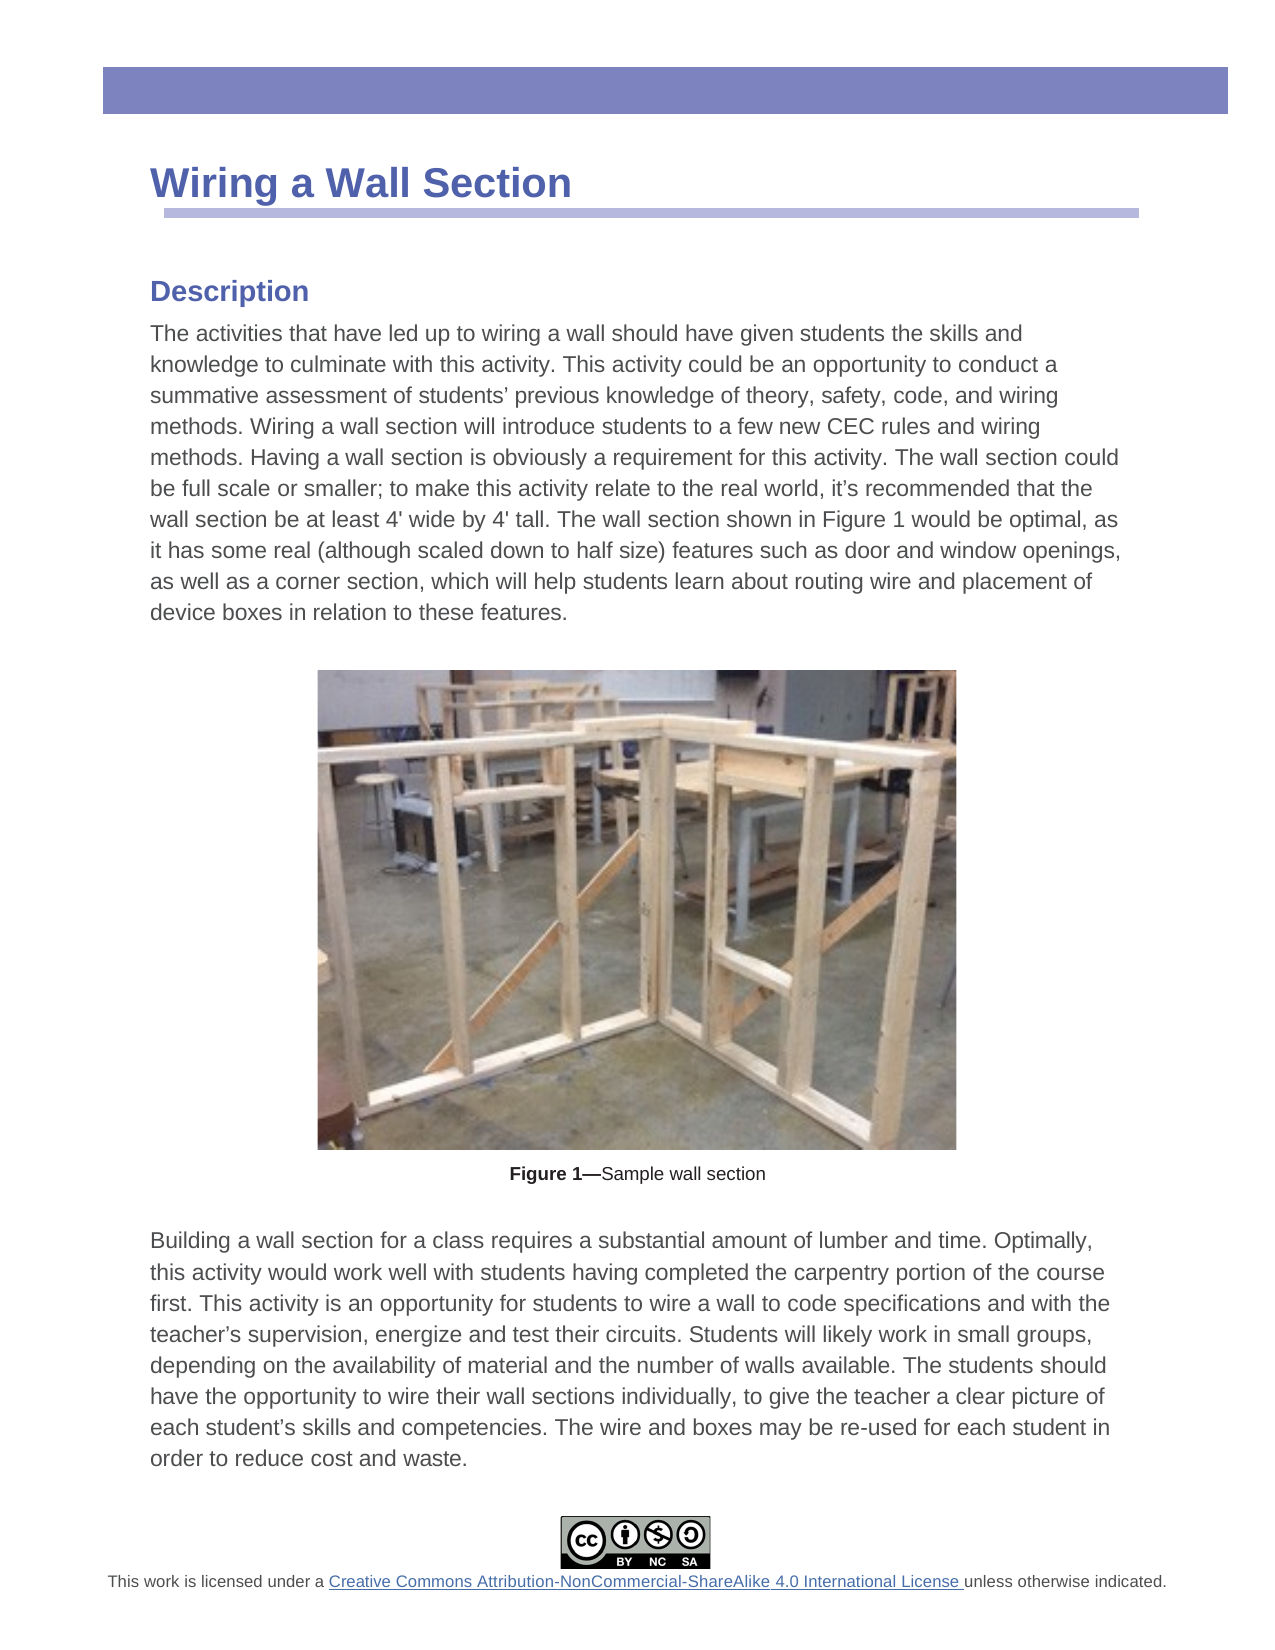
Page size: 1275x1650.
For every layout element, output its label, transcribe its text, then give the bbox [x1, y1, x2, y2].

text Description [150, 273, 1239, 307]
text The activities that have led up to wiring a wall should have given students the skills and knowledge to culminate with this activity. This activity could be an opportunity to conduct a summative assessment of students’ previous knowledge of theory, safety, code, and wiring methods. Wiring a wall section will introduce students to a few new CEC rules and wiring methods. Having a wall section is obviously a requirement for this activity. The wall section could be full scale or smaller; to make this activity relate to the real world, it’s recommended that the wall section be at least 4' wide by 4' tall. The wall section shown in Figure 1 would be optimal, as it has some real (although scaled down to half size) features such as door and window openings, as well as a corner section, which will help students learn about routing wire and placement of device boxes in relation to these features. [150, 320, 1122, 626]
text Building a wall section for a class requires a substantial amount of lumber and time. Optimally, this activity would work well with students having completed the carpentry portion of the course first. This activity is an opportunity for students to wire a wall to code specifications and with the teacher’s supervision, energize and test their circuits. Students will likely work in small groups, depending on the availability of material and the number of walls available. The students should have the opportunity to wire their wall sections individually, to give the teacher a clear picture of each student’s skills and competencies. The wire and boxes may be re-used for each student in order to reduce cost and waste. [150, 1227, 1122, 1471]
text This work is licensed under a Creative Commons Attribution-NonCommercial-ShareAlike 4.0 International License unless otherwise indicated. [107, 1572, 1239, 1591]
text Wiring a Wall Section [150, 159, 1239, 207]
text Figure 1—Sample wall section [368, 1162, 907, 1184]
picture [317, 670, 957, 1150]
picture [560, 1516, 711, 1569]
